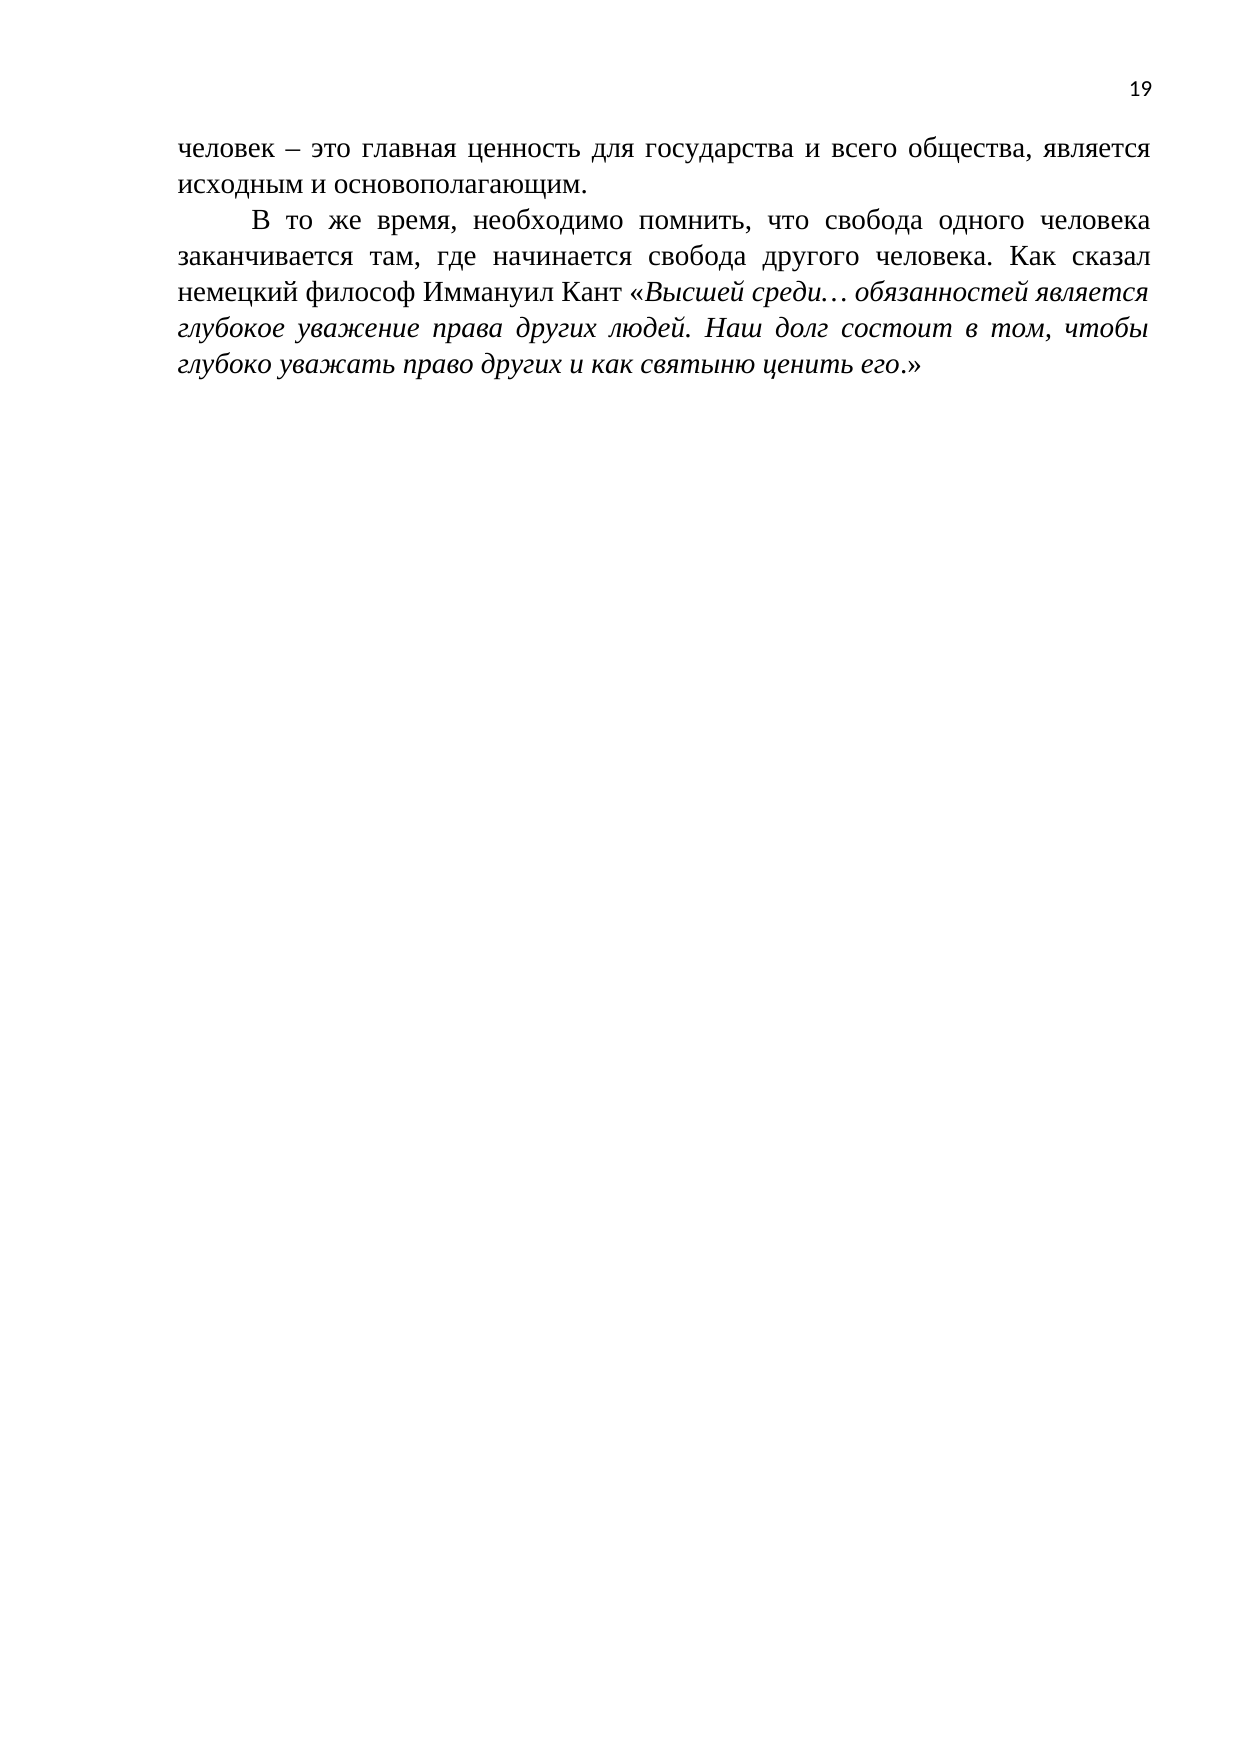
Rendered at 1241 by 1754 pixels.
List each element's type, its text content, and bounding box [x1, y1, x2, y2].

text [177, 130, 1152, 199]
text В то же время, необходимо помнить, что свобода одного человека заканчивается там, где начинается свобода другого человека. Как сказал немецкий философ Иммануил Кант «Высшей среди… обязанностей является глубокое уважение права других людей. Наш долг состоит в том, чтобы глубоко уважать право других и как святыню ценить его.» [177, 202, 1152, 380]
